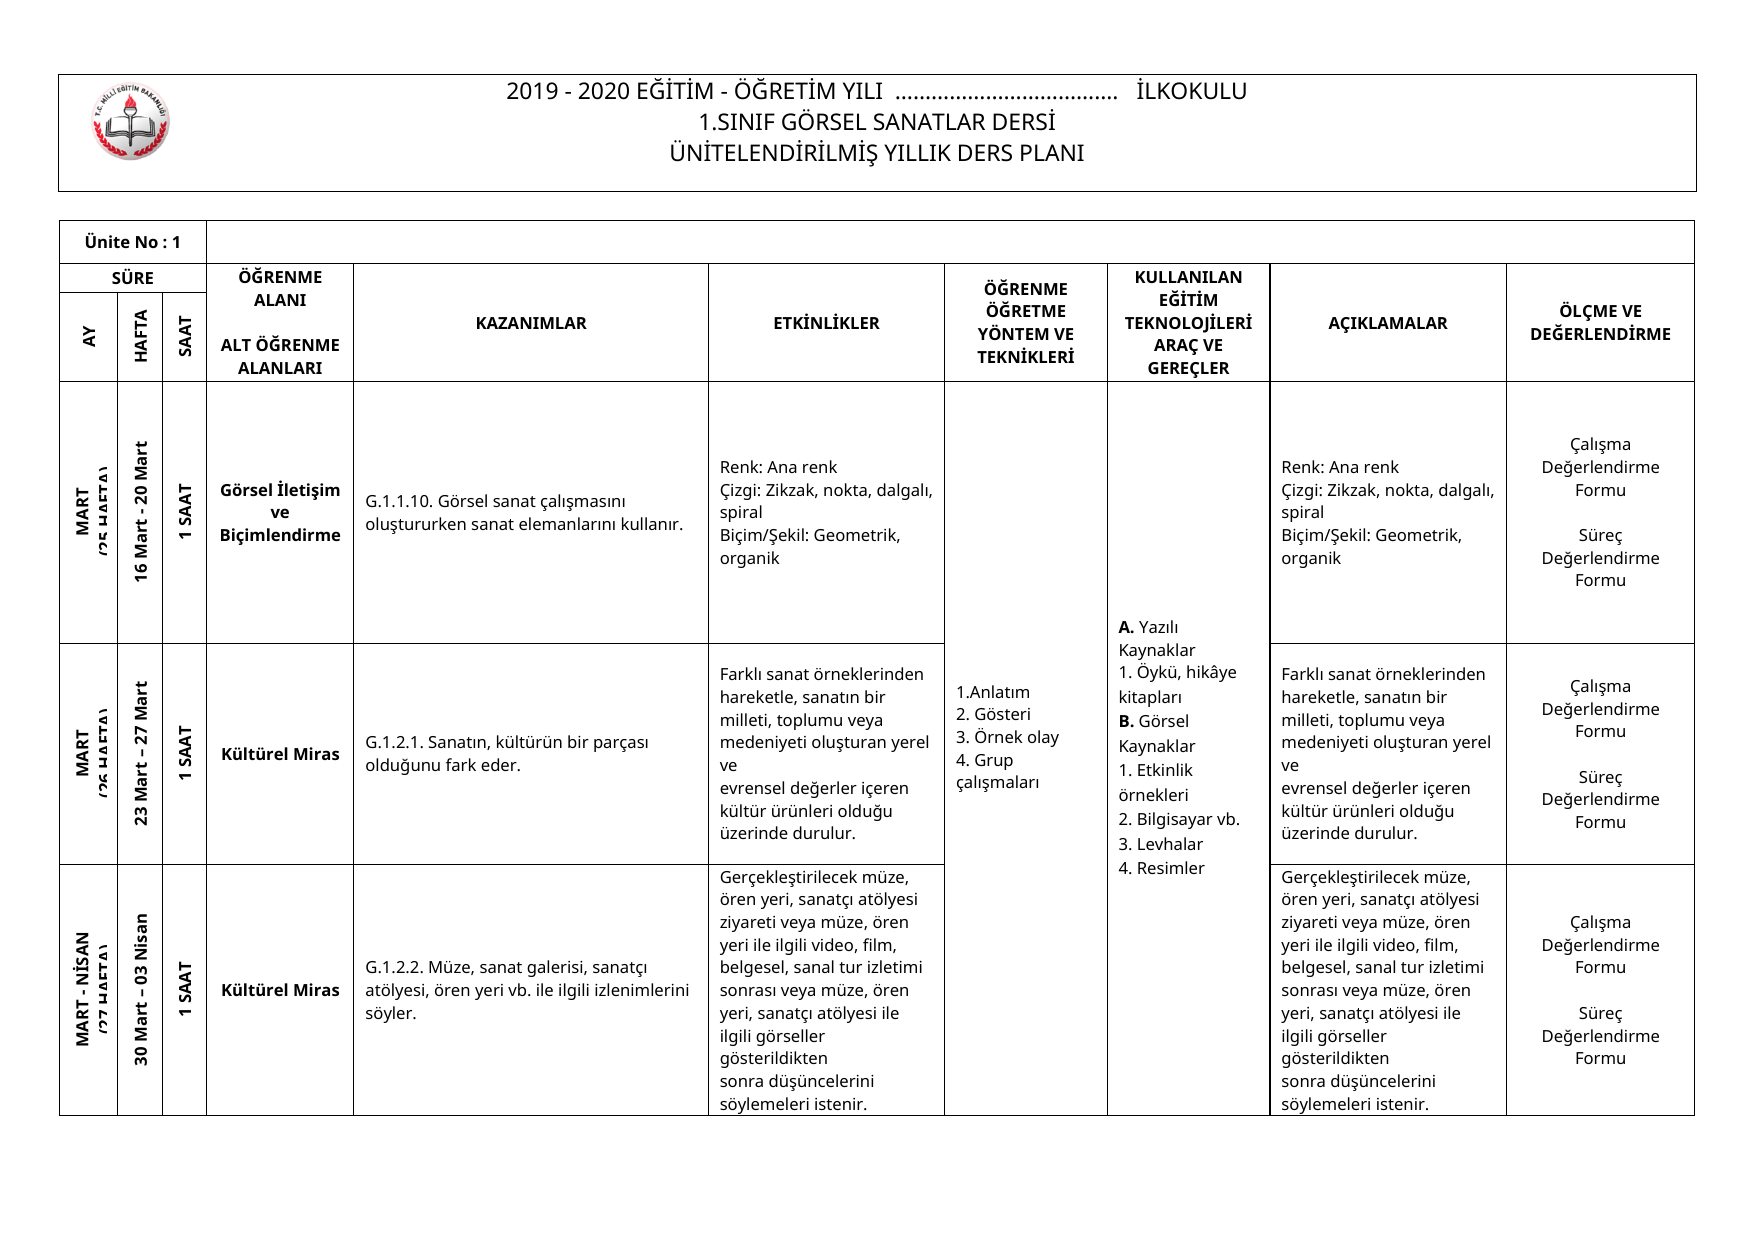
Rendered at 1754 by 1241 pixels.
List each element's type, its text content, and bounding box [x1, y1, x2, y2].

table_cell G.1.2.1. Sanatın, kültürün bir parçası olduğunu fark eder. [354, 644, 708, 864]
table_cell 16 Mart - 20 Mart [118, 382, 162, 643]
table_cell SÜRE [60, 264, 206, 292]
table_cell ETKİNLİKLER [709, 264, 944, 381]
table_cell SAAT [163, 293, 206, 381]
table_cell 1.Anlatım 2. Gösteri 3. Örnek olay 4. Grup çalışmaları [945, 382, 1107, 1115]
table_cell Gerçekleştirilecek müze, ören yeri, sanatçı atölyesi ziyareti veya müze, ören yeri ile ilgili video, film, belgesel, sanal tur izletimi sonrası veya müze, ören yeri, sanatçı atölyesi ile ilgili görseller gösterildikten sonra düşüncelerini söylemeleri istenir. [709, 865, 944, 1115]
table_cell Çalışma Değerlendirme Formu Süreç Değerlendirme Formu [1507, 865, 1694, 1115]
table_cell Kültürel Miras [207, 644, 353, 864]
table_cell ÖĞRENME ÖĞRETME YÖNTEM VE TEKNİKLERİ [945, 264, 1107, 381]
table_cell Çalışma Değerlendirme Formu Süreç Değerlendirme Formu [1507, 382, 1694, 643]
table_cell 30 Mart – 03 Nisan [118, 865, 162, 1115]
table_cell ÖĞRENME ALANI ALT ÖĞRENME ALANLARI [207, 264, 353, 381]
table_cell Görsel İletişim ve Biçimlendirme [207, 382, 353, 643]
table_cell Gerçekleştirilecek müze, ören yeri, sanatçı atölyesi ziyareti veya müze, ören yeri ile ilgili video, film, belgesel, sanal tur izletimi sonrası veya müze, ören yeri, sanatçı atölyesi ile ilgili görseller gösterildikten sonra düşüncelerini söylemeleri istenir. [1271, 865, 1506, 1115]
table_cell Kültürel Miras [207, 865, 353, 1115]
table_cell 23 Mart – 27 Mart [118, 644, 162, 864]
table_cell KAZANIMLAR [354, 264, 708, 381]
table_cell A. Yazılı Kaynaklar 1. Öykü, hikâye kitapları B. Görsel Kaynaklar 1. Etkinlik örnekleri 2. Bilgisayar vb. 3. Levhalar 4. Resimler [1108, 382, 1269, 1115]
table_header [207, 221, 1694, 263]
table_cell 1 SAAT [163, 382, 206, 643]
table_cell AÇIKLAMALAR [1271, 264, 1506, 381]
table_cell AY [60, 293, 117, 381]
table_cell Çalışma Değerlendirme Formu Süreç Değerlendirme Formu [1507, 644, 1694, 864]
table_header Ünite No : 1 [60, 221, 206, 263]
table_cell ÖLÇME VE DEĞERLENDİRME [1507, 264, 1694, 381]
table_cell G.1.1.10. Görsel sanat çalışmasını oluştururken sanat elemanlarını kullanır. [354, 382, 708, 643]
picture [85, 77, 175, 167]
table_cell 1 SAAT [163, 865, 206, 1115]
table_cell Renk: Ana renk Çizgi: Zikzak, nokta, dalgalı, spiral Biçim/Şekil: Geometrik, organik [1271, 382, 1506, 643]
table_cell Farklı sanat örneklerinden hareketle, sanatın bir milleti, toplumu veya medeniyeti oluşturan yerel ve evrensel değerler içeren kültür ürünleri olduğu üzerinde durulur. [1271, 644, 1506, 864]
table_cell HAFTA [118, 293, 162, 381]
table_cell MART (26.HAFTA) [60, 644, 117, 864]
table_cell MART (25.HAFTA) [60, 382, 117, 643]
table_cell KULLANILAN EĞİTİM TEKNOLOJİLERİ ARAÇ VE GEREÇLER [1108, 264, 1269, 381]
table_cell 1 SAAT [163, 644, 206, 864]
table_cell Farklı sanat örneklerinden hareketle, sanatın bir milleti, toplumu veya medeniyeti oluşturan yerel ve evrensel değerler içeren kültür ürünleri olduğu üzerinde durulur. [709, 644, 944, 864]
table_cell Renk: Ana renk Çizgi: Zikzak, nokta, dalgalı, spiral Biçim/Şekil: Geometrik, organik [709, 382, 944, 643]
table_cell MART - NİSAN (27.HAFTA) [60, 865, 117, 1115]
table_cell G.1.2.2. Müze, sanat galerisi, sanatçı atölyesi, ören yeri vb. ile ilgili izlenimlerini söyler. [354, 865, 708, 1115]
